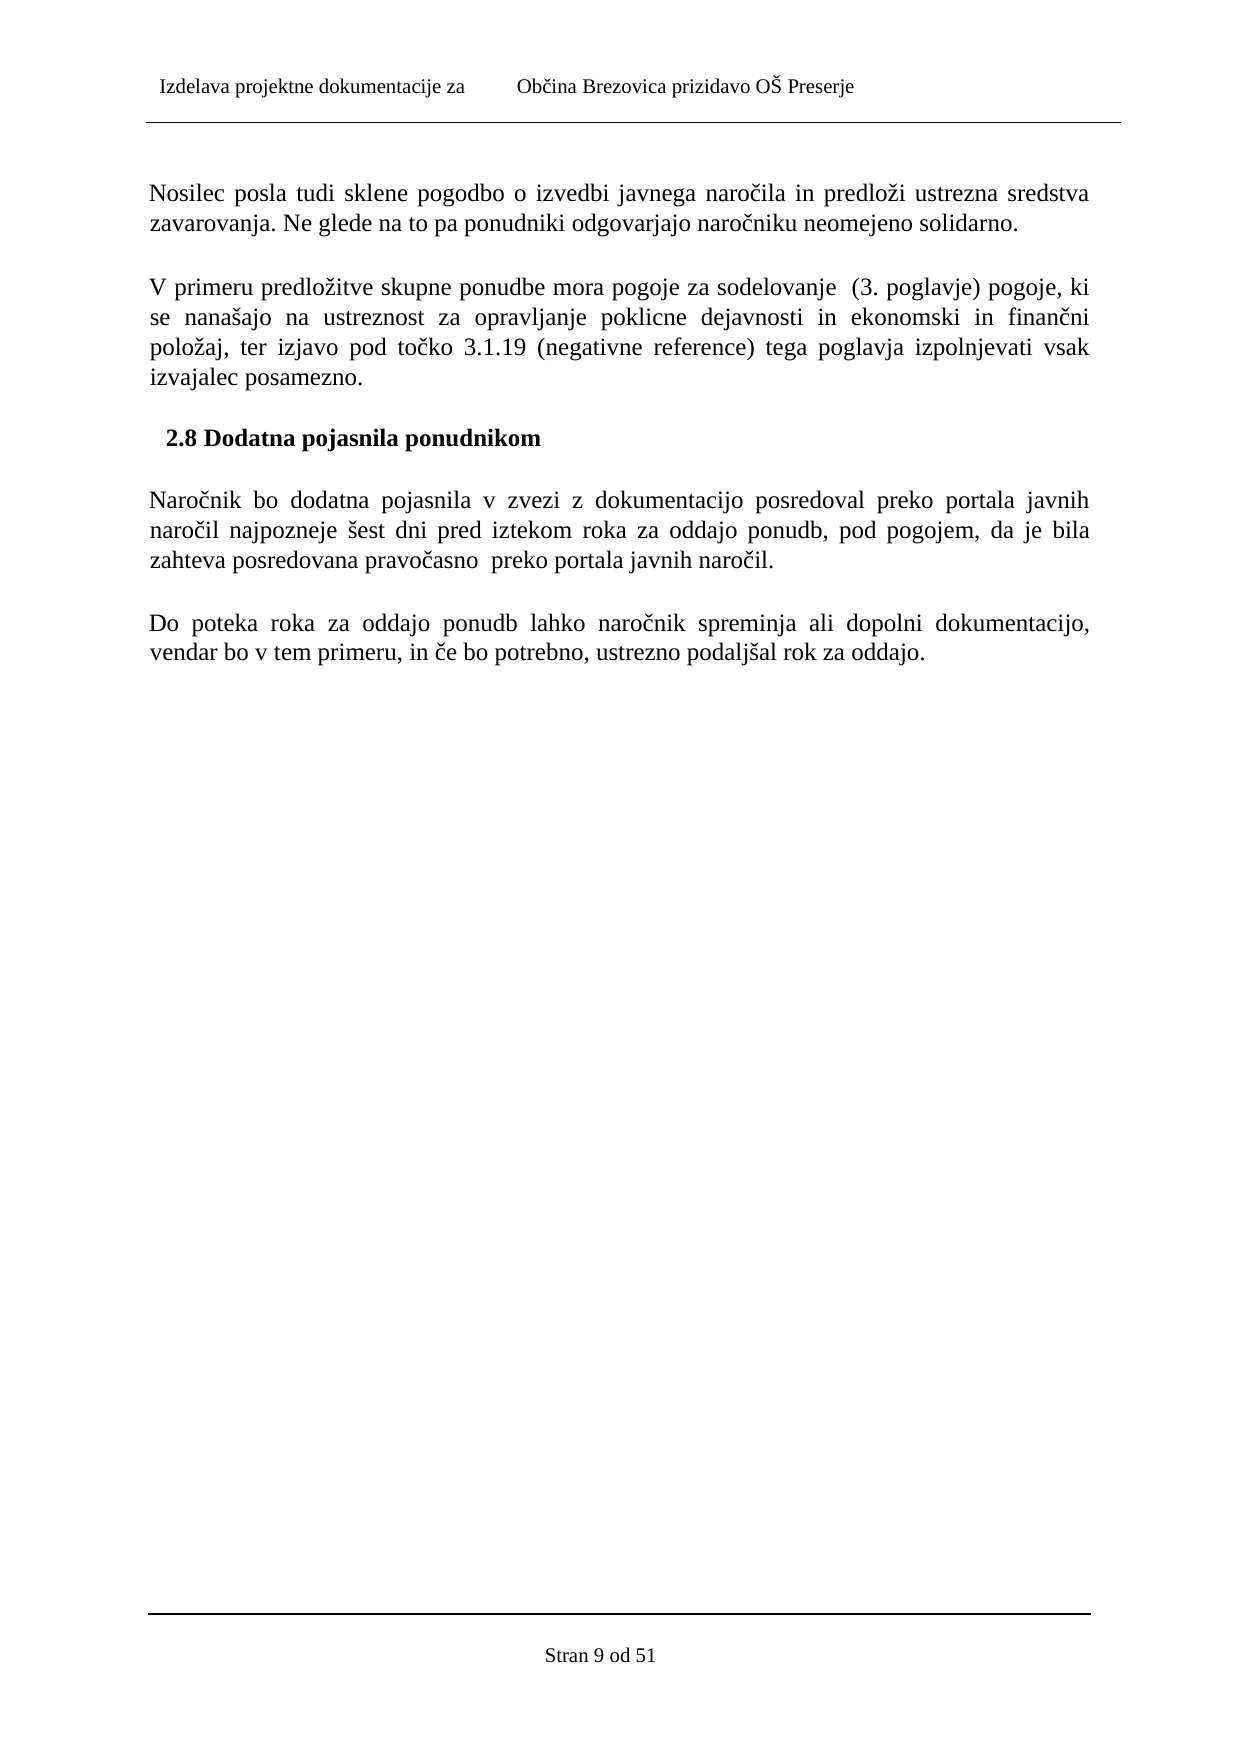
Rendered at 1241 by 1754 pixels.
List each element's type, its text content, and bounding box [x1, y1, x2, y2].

text Naročnik bo dodatna pojasnila v zvezi z dokumentacijo posredoval preko portala javnih naročil najpozneje šest dni pred iztekom roka za oddajo ponudb, pod pogojem, da je bila zahteva posredovana pravočasno preko portala javnih naročil. [148, 485, 1091, 574]
text Nosilec posla tudi sklene pogodbo o izvedbi javnega naročila in predloži ustrezna sredstva zavarovanja. Ne glede na to pa ponudniki odgovarjajo naročniku neomejeno solidarno. [148, 178, 1091, 237]
text Do poteka roka za oddajo ponudb lahko naročnik spreminja ali dopolni dokumentacijo, vendar bo v tem primeru, in če bo potrebno, ustrezno podaljšal rok za oddajo. [148, 608, 1091, 666]
text V primeru predložitve skupne ponudbe mora pogoje za sodelovanje (3. poglavje) pogoje, ki se nanašajo na ustreznost za opravljanje poklicne dejavnosti in ekonomski in finančni položaj, ter izjavo pod točko 3.1.19 (negativne reference) tega poglavja izpolnjevati vsak izvajalec posamezno. [148, 272, 1091, 390]
subtitle 2.8 Dodatna pojasnila ponudnikom [166, 423, 1091, 452]
